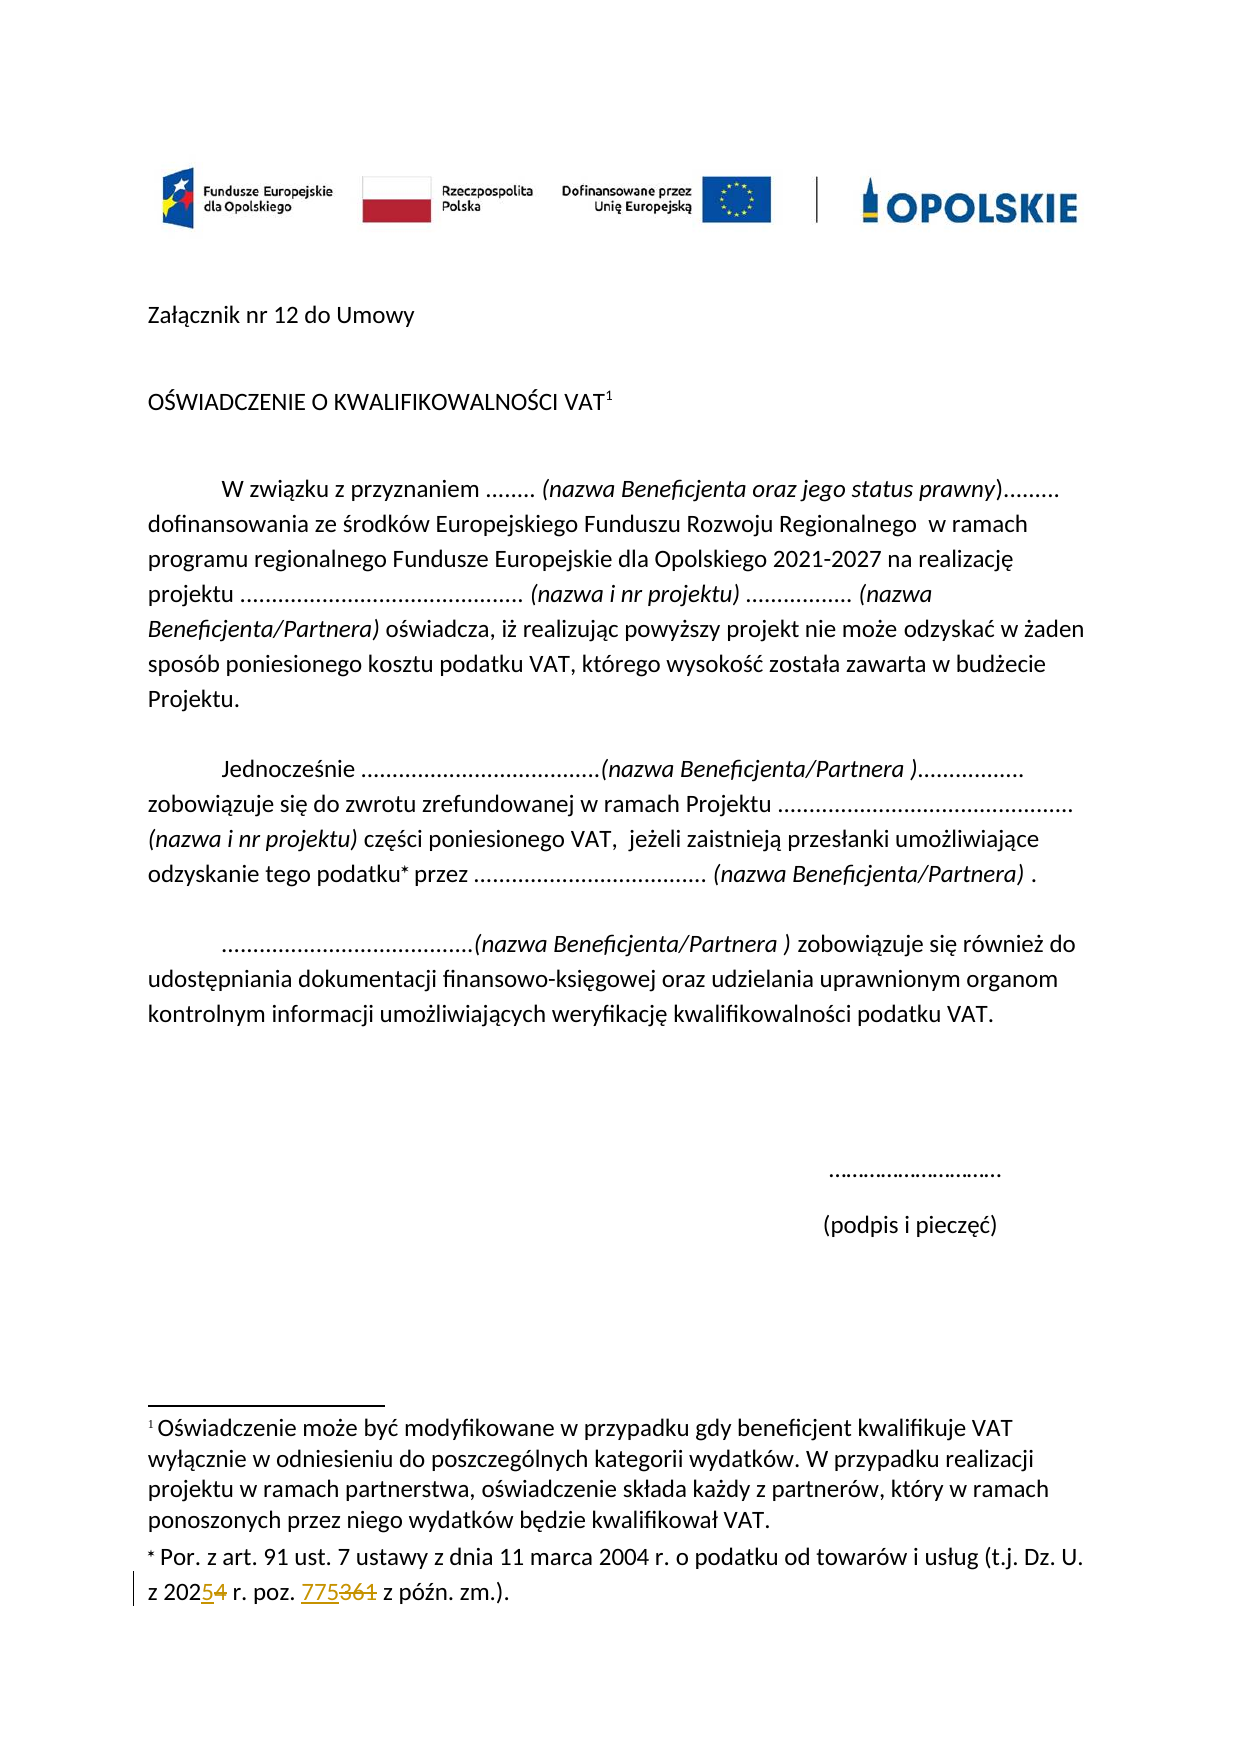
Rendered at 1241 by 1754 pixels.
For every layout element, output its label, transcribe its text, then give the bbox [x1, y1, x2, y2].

text Załącznik nr 12 do Umowy [148, 299, 1093, 329]
picture [147, 147, 1093, 245]
text W związku z przyznaniem ........ (nazwa Beneficjenta oraz jego status prawny)......... dofinansowania ze środków Europejskiego Funduszu Rozwoju Regionalnego w ramach programu regionalnego Fundusze Europejskie dla Opolskiego 2021-2027 na realizację projektu ............................................. (nazwa i nr projektu) ................. (nazwa Beneficjenta/Partnera) oświadcza, iż realizując powyższy projekt nie może odzyskać w żaden sposób poniesionego kosztu podatku VAT, którego wysokość została zawarta w budżecie Projektu. [148, 473, 1093, 713]
text ........................................(nazwa Beneficjenta/Partnera ) zobowiązuje się również do udostępniania dokumentacji finansowo-księgowej oraz udzielania uprawnionym organom kontrolnym informacji umożliwiających weryfikację kwalifikowalności podatku VAT. [148, 928, 1093, 1028]
text Jednocześnie ......................................(nazwa Beneficjenta/Partnera )................. zobowiązuje się do zwrotu zrefundowanej w ramach Projektu ............................................... (nazwa i nr projektu) części poniesionego VAT, jeżeli zaistnieją przesłanki umożliwiające odzyskanie tego podatku przez ..................................... (nazwa Beneficjenta/Partnera) . [148, 753, 1093, 888]
text ………………………… [738, 1121, 1093, 1184]
text (podpis i pieczęć) [598, 1209, 1093, 1239]
text OŚWIADCZENIE O KWALIFIKOWALNOŚCI VAT [148, 386, 1093, 417]
